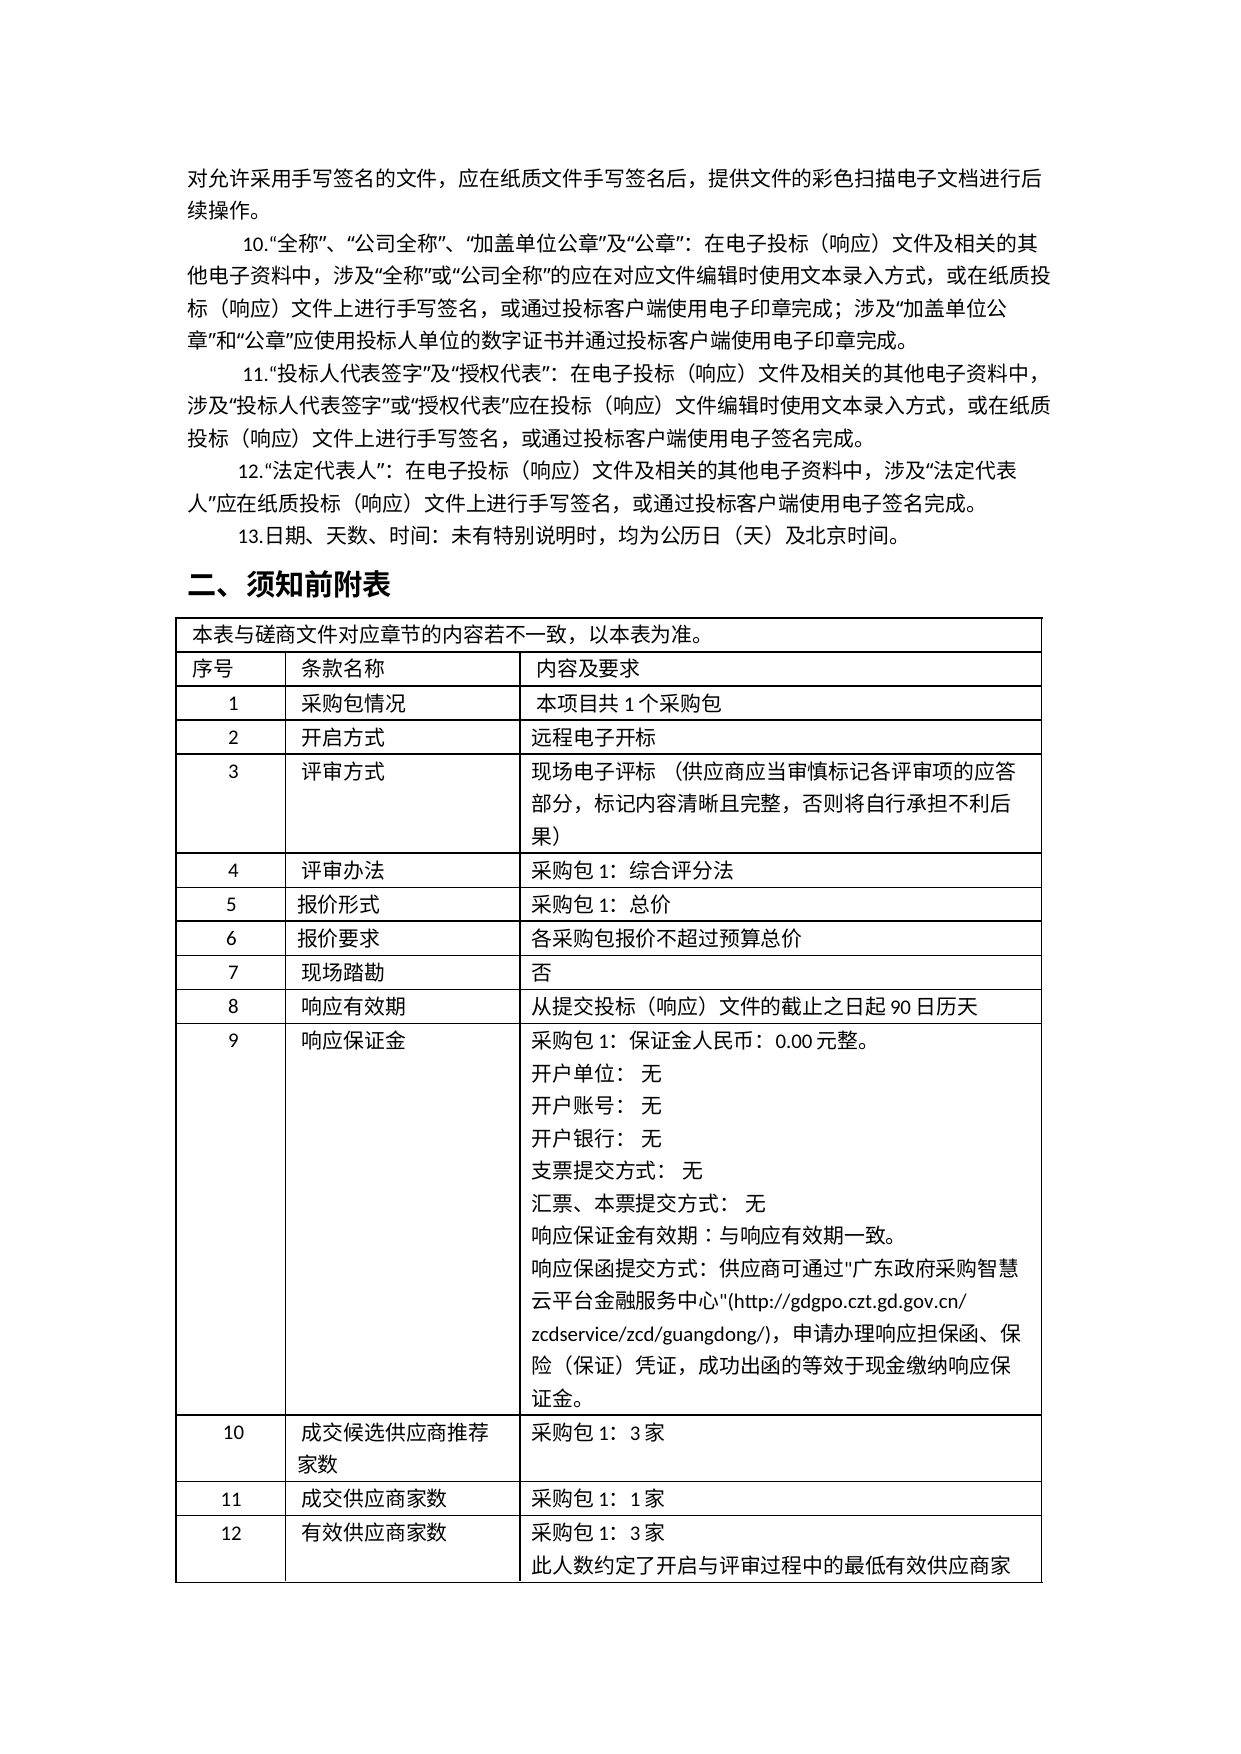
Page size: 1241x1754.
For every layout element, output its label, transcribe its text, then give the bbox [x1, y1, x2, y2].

table_cell 序号 [177, 653, 285, 685]
text 13.日期、天数、时间：未有特别说明时，均为公历日（天）及北京时间。 [187, 519, 1053, 552]
table_cell 远程电子开标 [521, 721, 1041, 753]
table_cell 现场电子评标 （供应商应当审慎标记各评审项的应答部分，标记内容清晰且完整，否则将自行承担不利后果） [521, 755, 1041, 852]
table_cell 条款名称 [286, 653, 519, 685]
table_cell 成交候选供应商推荐家数 [286, 1416, 519, 1481]
table_cell 7 [177, 956, 285, 988]
table_cell 采购包1：保证金人民币：0.00元整。 开户单位： 无 开户账号： 无 开户银行： 无 支票提交方式： 无 汇票、本票提交方式： 无 响应保证金有效期∶与响应有效期一致。 响应保函提交方式：供应商可通过"广东政府采购智慧云平台金融服务中心"(http://gdgpo.czt.gd.gov.cn/zcdservice/zcd/guangdong/)，申请办理响应担保函、保险（保证）凭证，成功出函的等效于现金缴纳响应保证金。 [521, 1024, 1041, 1414]
table_cell 评审方式 [286, 755, 519, 852]
table_cell 采购包1：3家 [521, 1416, 1041, 1481]
table_cell 4 [177, 854, 285, 886]
table_cell 响应保证金 [286, 1024, 519, 1414]
table_cell 1 [177, 687, 285, 719]
table_cell 11 [177, 1482, 285, 1515]
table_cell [521, 1516, 1041, 1581]
table_cell 10 [177, 1416, 285, 1481]
table_cell 采购包1：综合评分法 [521, 854, 1041, 886]
table_cell 采购包情况 [286, 687, 519, 719]
table_cell 3 [177, 755, 285, 852]
text 10.“全称”、“公司全称”、“加盖单位公章”及“公章”：在电子投标（响应）文件及相关的其他电子资料中，涉及“全称”或“公司全称”的应在对应文件编辑时使用文本录入方式，或在纸质投标（响应）文件上进行手写签名，或通过投标客户端使用电子印章完成；涉及“加盖单位公章”和“公章”应使用投标人单位的数字证书并通过投标客户端使用电子印章完成。 [187, 227, 1053, 357]
table_cell 现场踏勘 [286, 956, 519, 988]
table_cell 8 [177, 990, 285, 1023]
table_cell 有效供应商家数 [286, 1516, 519, 1581]
text 12.“法定代表人”：在电子投标（响应）文件及相关的其他电子资料中，涉及“法定代表人”应在纸质投标（响应）文件上进行手写签名，或通过投标客户端使用电子签名完成。 [187, 454, 1053, 519]
text 11.“投标人代表签字”及“授权代表”：在电子投标（响应）文件及相关的其他电子资料中，涉及“投标人代表签字”或“授权代表”应在投标（响应）文件编辑时使用文本录入方式，或在纸质投标（响应）文件上进行手写签名，或通过投标客户端使用电子签名完成。 [187, 357, 1053, 454]
table_header 本表与磋商文件对应章节的内容若不一致，以本表为准。 [177, 619, 1041, 651]
table_cell 6 [177, 922, 285, 954]
table_cell 9 [177, 1024, 285, 1414]
table_cell 否 [521, 956, 1041, 988]
table_cell 本项目共1个采购包 [521, 687, 1041, 719]
table_cell 12 [177, 1516, 285, 1581]
table_cell 开启方式 [286, 721, 519, 753]
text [187, 162, 1053, 227]
table_cell 成交供应商家数 [286, 1482, 519, 1515]
table_cell 各采购包报价不超过预算总价 [521, 922, 1041, 954]
table_cell 2 [177, 721, 285, 753]
table_cell 采购包1：1家 [521, 1482, 1041, 1515]
text 二、须知前附表 [187, 552, 1053, 617]
table_cell 采购包1：总价 [521, 888, 1041, 920]
table_cell 报价要求 [286, 922, 519, 954]
table_cell 报价形式 [286, 888, 519, 920]
table_cell 从提交投标（响应）文件的截止之日起90日历天 [521, 990, 1041, 1023]
table_cell 内容及要求 [521, 653, 1041, 685]
table_cell 5 [177, 888, 285, 920]
table_cell 评审办法 [286, 854, 519, 886]
table_cell 响应有效期 [286, 990, 519, 1023]
